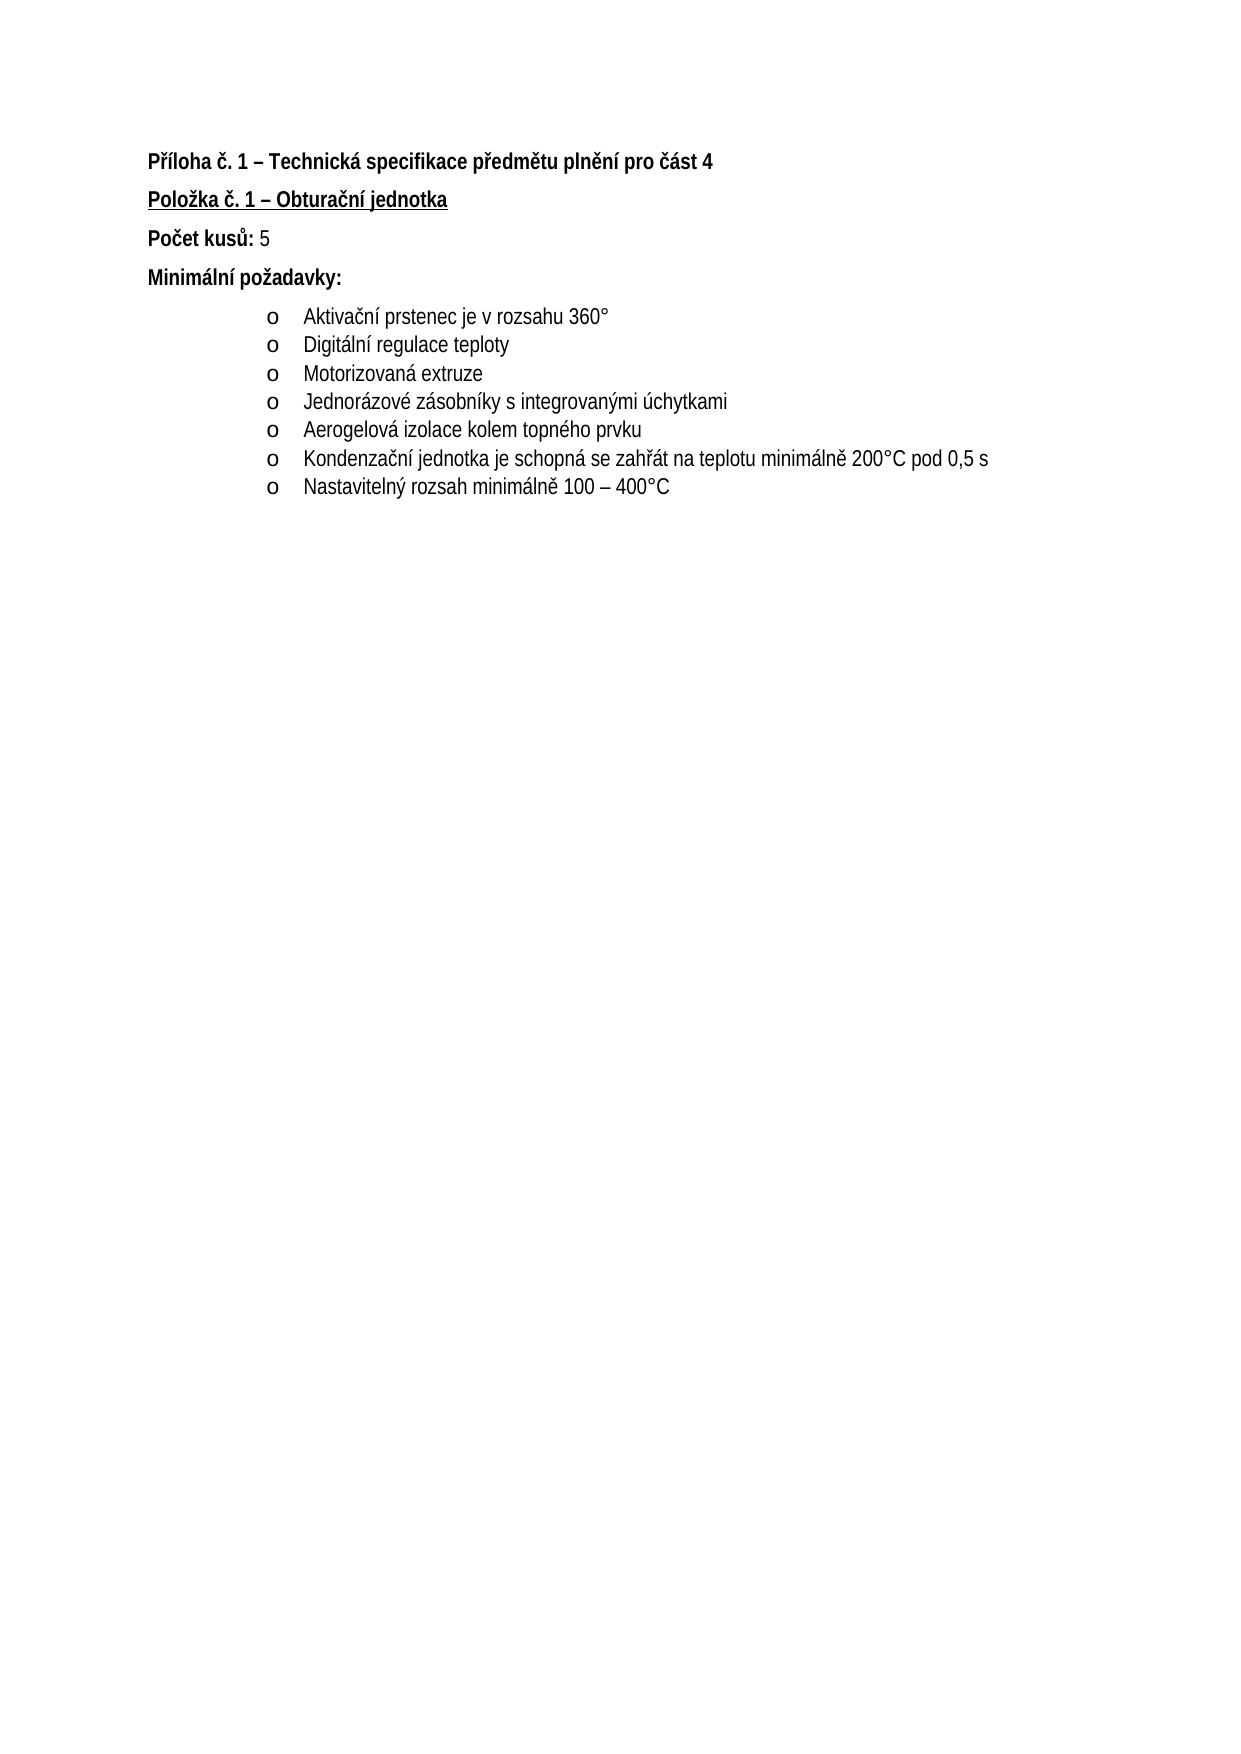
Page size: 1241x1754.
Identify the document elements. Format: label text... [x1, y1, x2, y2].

list Nastavitelný rozsah minimálně 100 – 400°C [266, 473, 1093, 501]
list Aerogelová izolace kolem topného prvku [266, 416, 1093, 445]
text Počet kusů: 5 [148, 225, 1093, 252]
list Jednorázové zásobníky s integrovanými úchytkami [266, 388, 1093, 416]
text Položka č. 1 – Obturační jednotka [148, 186, 1093, 213]
text Příloha č. 1 – Technická specifikace předmětu plnění pro část 4 [148, 148, 1093, 174]
list Aktivační prstenec je v rozsahu 360° [266, 303, 1093, 331]
text Minimální požadavky: [148, 264, 1093, 291]
list Motorizovaná extruze [266, 360, 1093, 388]
list Kondenzační jednotka je schopná se zahřát na teplotu minimálně 200°C pod 0,5 s [266, 445, 1093, 473]
list Digitální regulace teploty [266, 331, 1093, 360]
